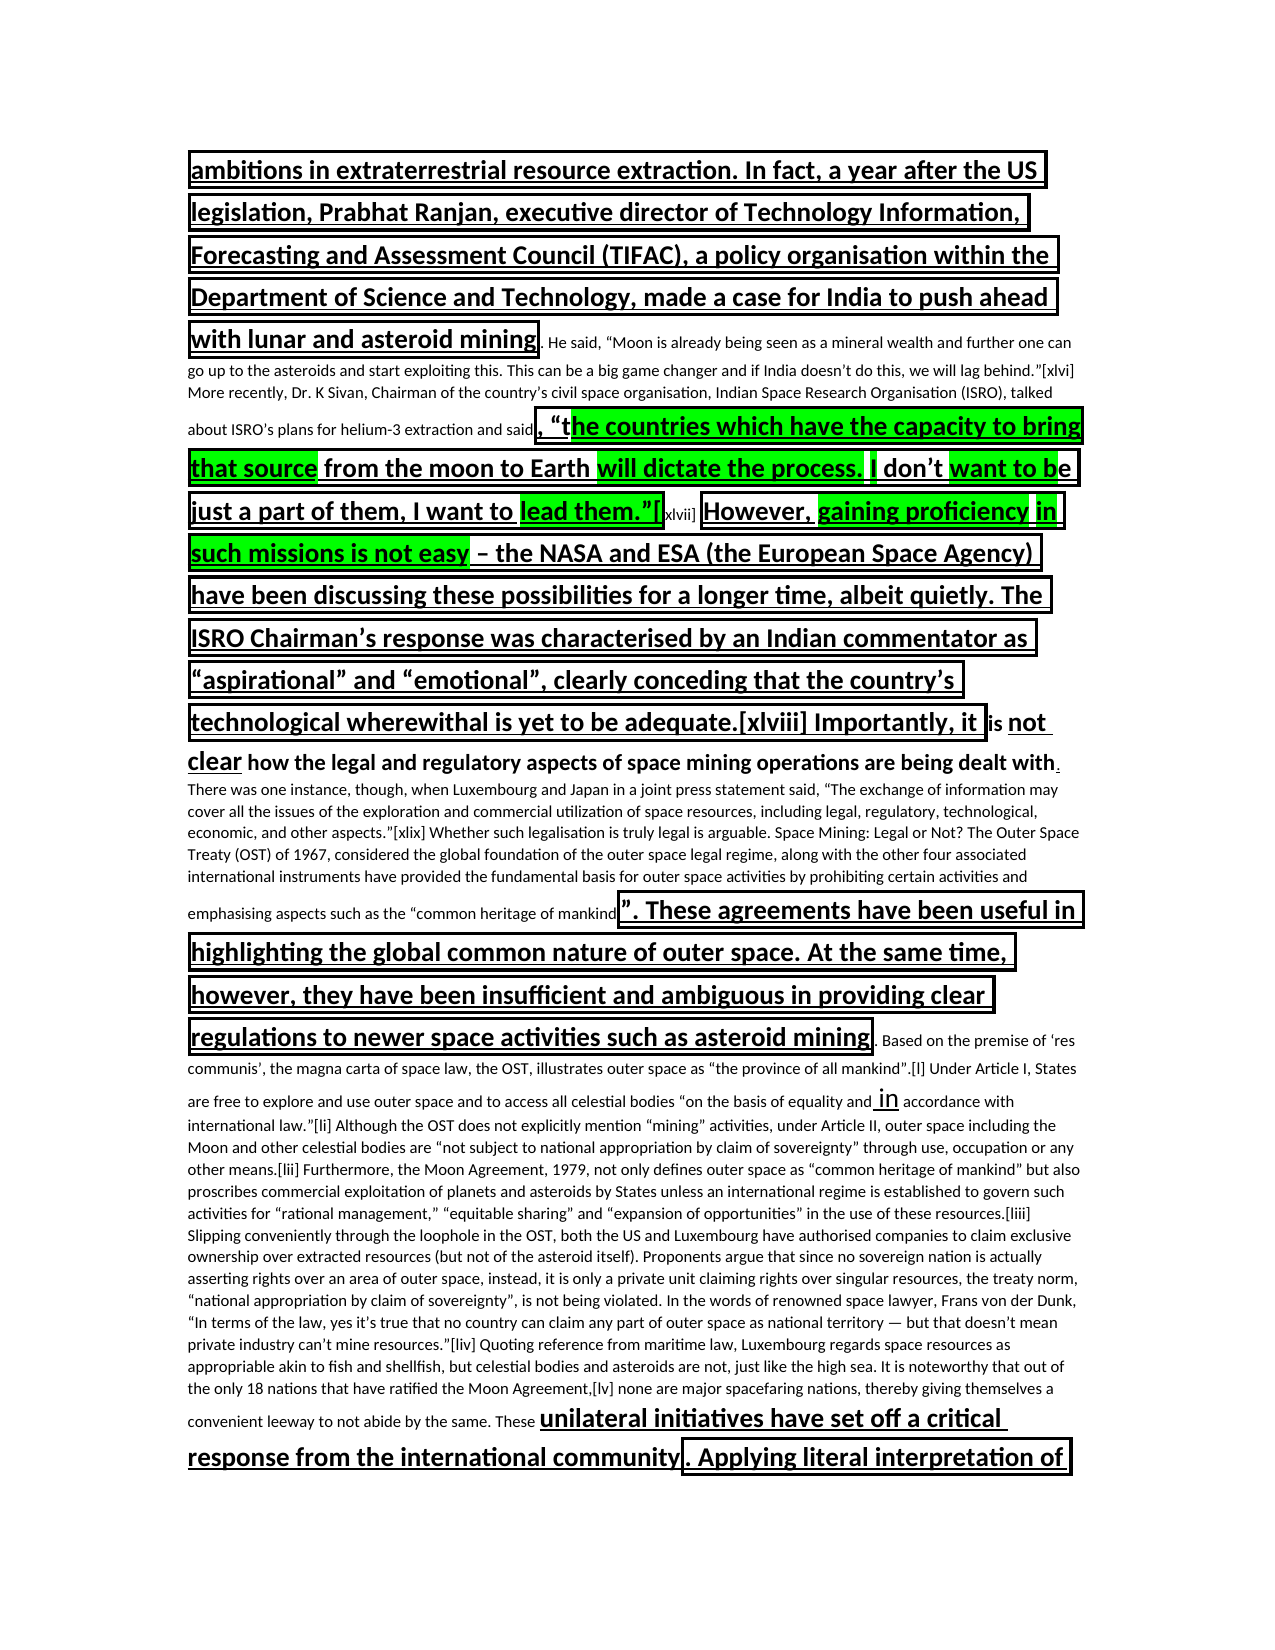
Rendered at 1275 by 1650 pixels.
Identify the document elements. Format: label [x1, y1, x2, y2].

text [187, 150, 1087, 1476]
